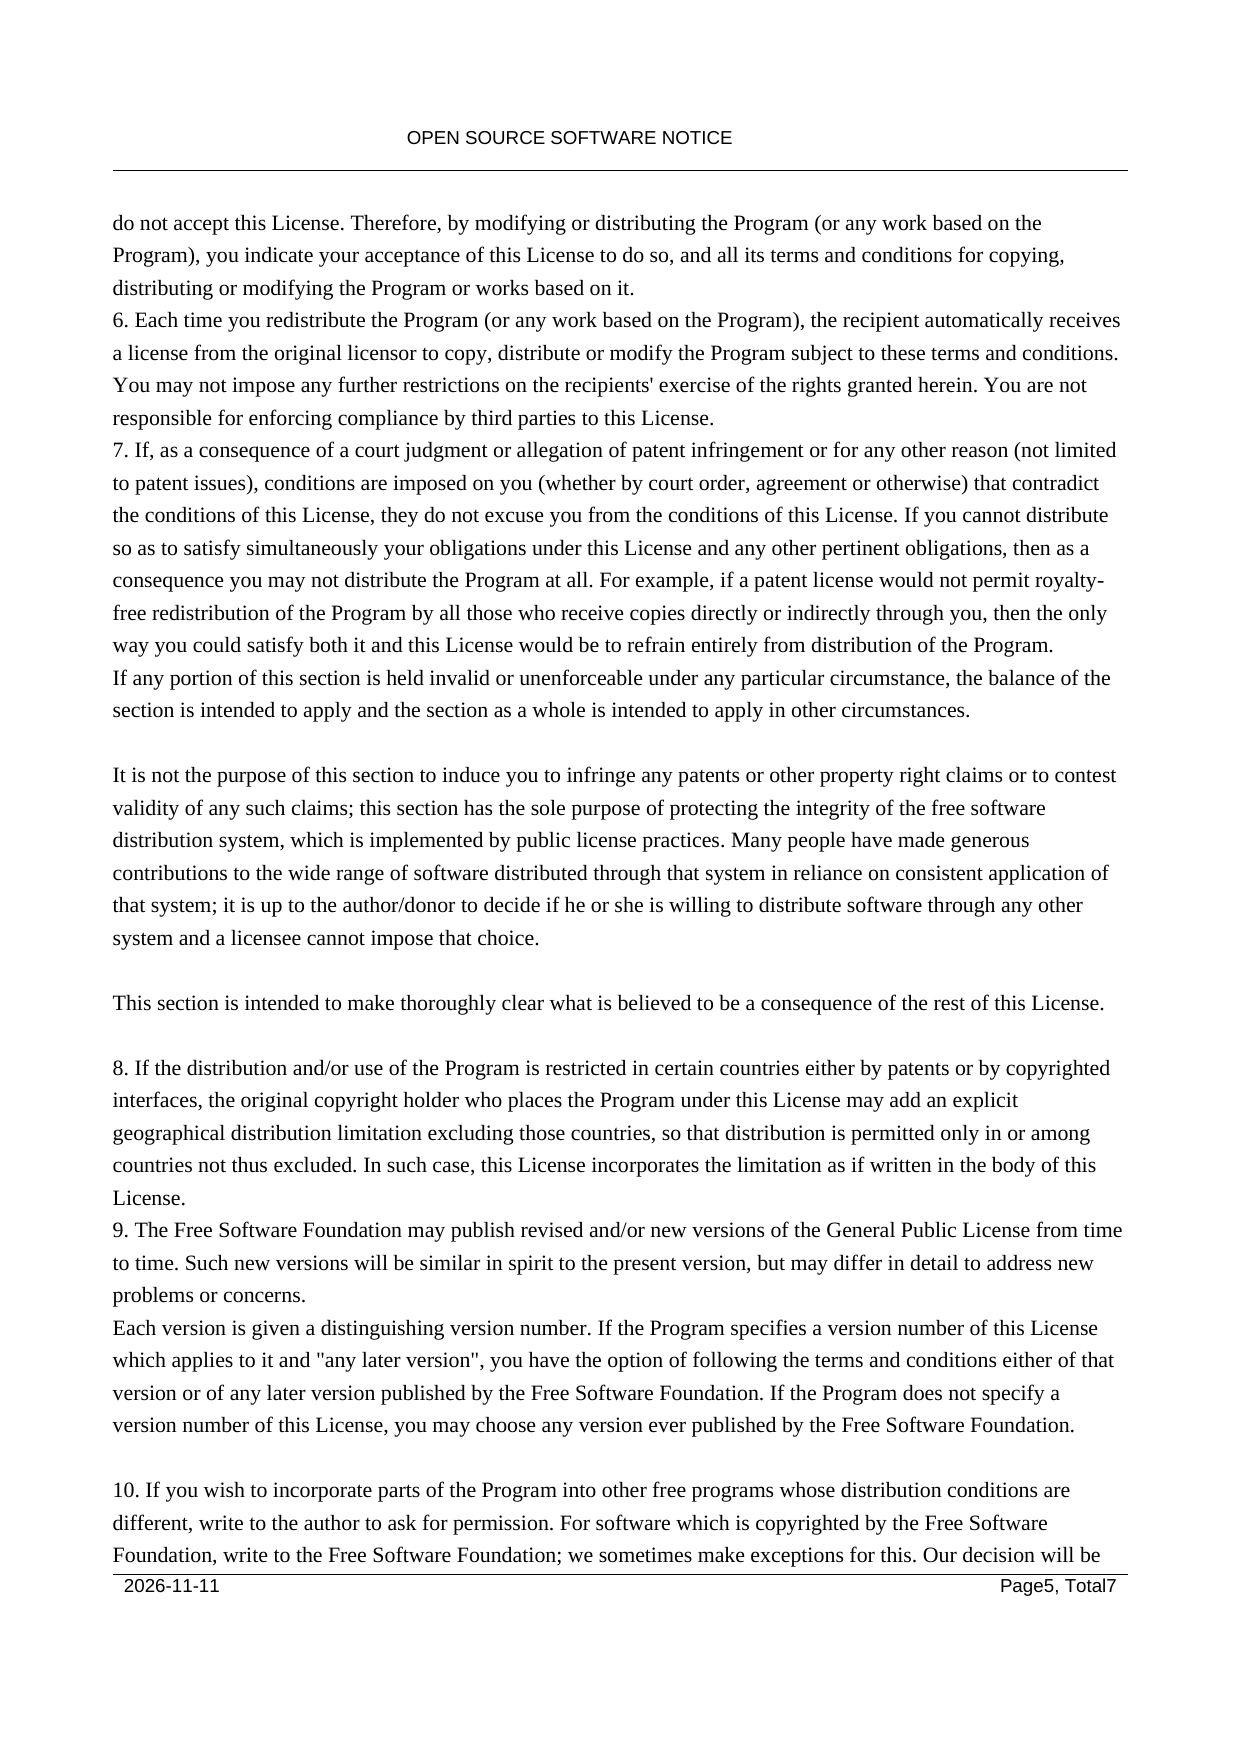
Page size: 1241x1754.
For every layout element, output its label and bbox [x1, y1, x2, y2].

text [112, 206, 1128, 1571]
